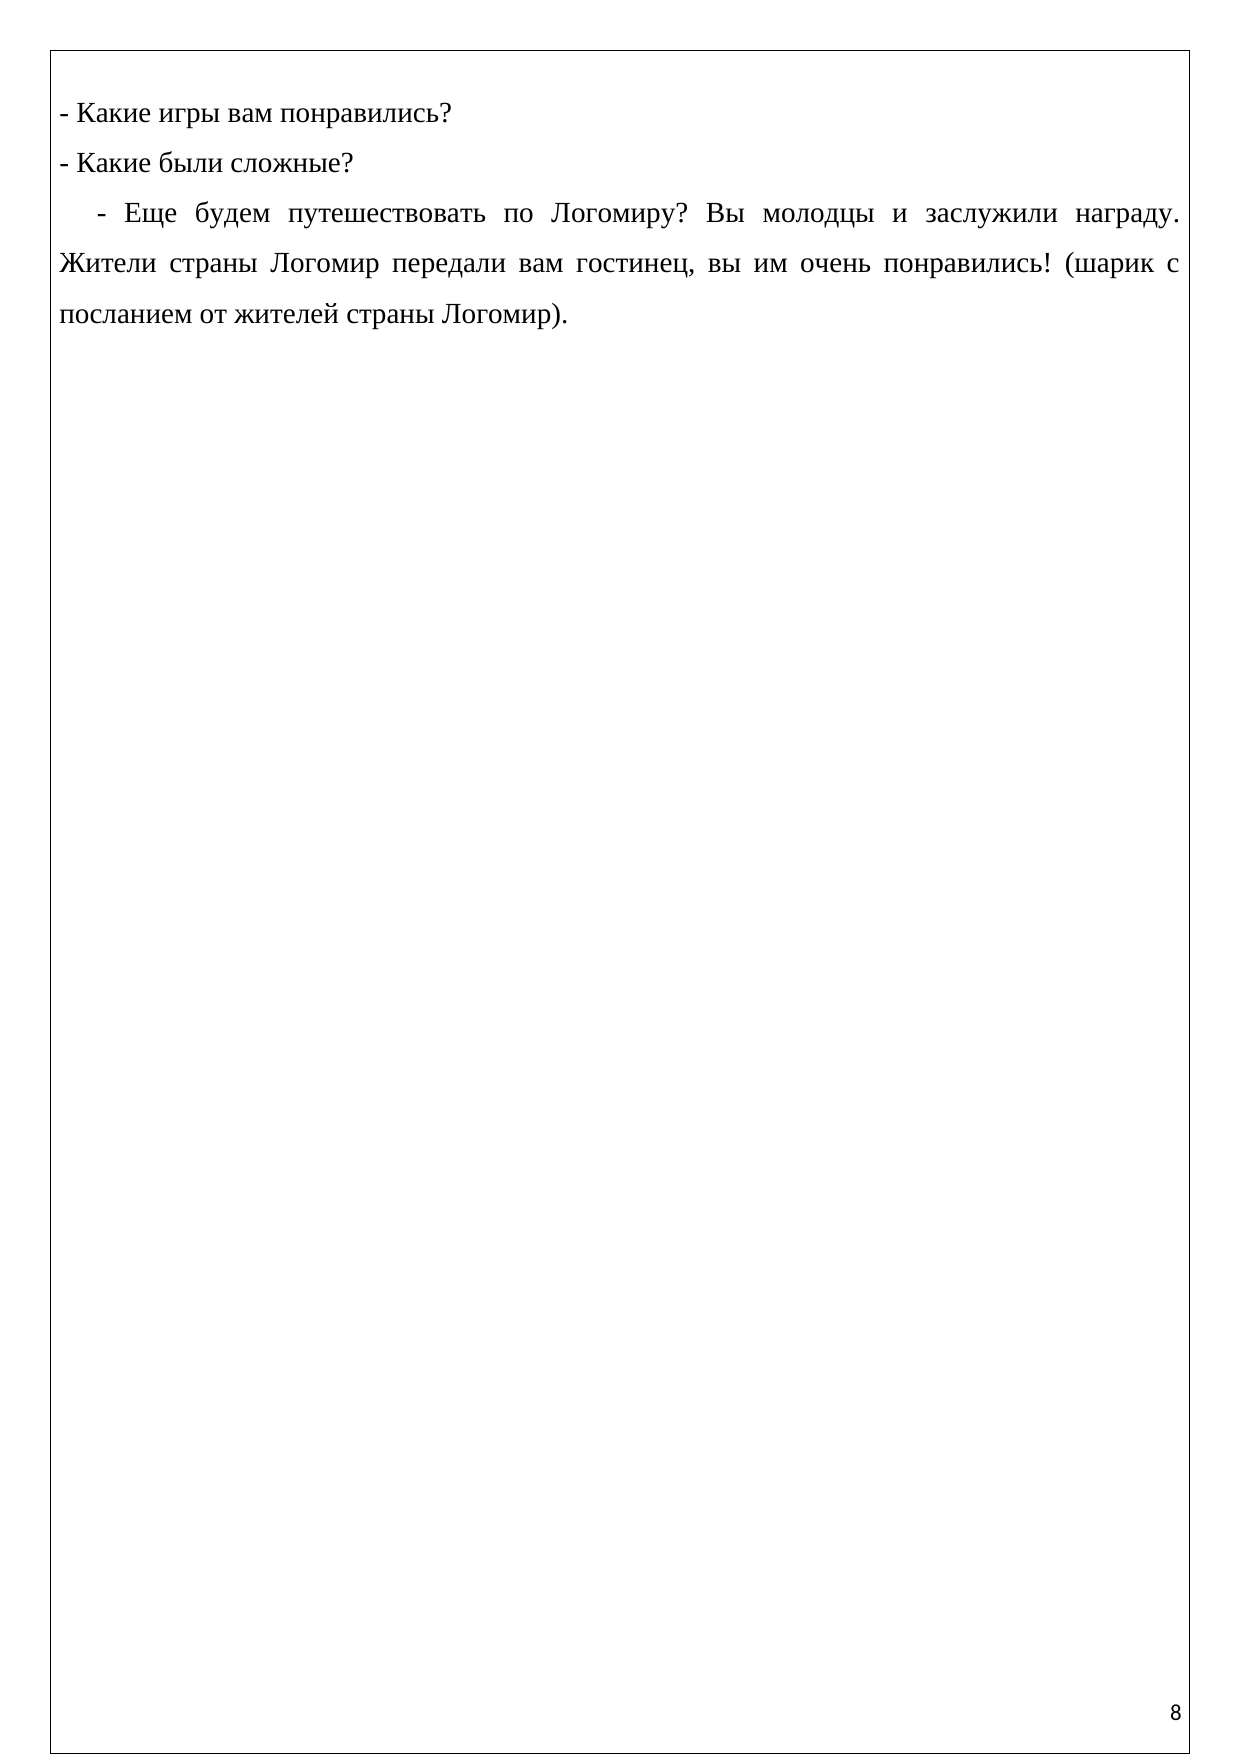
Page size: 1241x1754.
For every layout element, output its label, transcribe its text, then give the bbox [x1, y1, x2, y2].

text - Какие были сложные? [59, 145, 1152, 178]
text - Какие игры вам понравились? [59, 95, 1152, 128]
text - Еще будем путешествовать по Логомиру? Вы молодцы и заслужили награду. Жители страны Логомир передали вам гостинец, вы им очень понравились! (шарик с посланием от жителей страны Логомир). [59, 195, 1181, 329]
